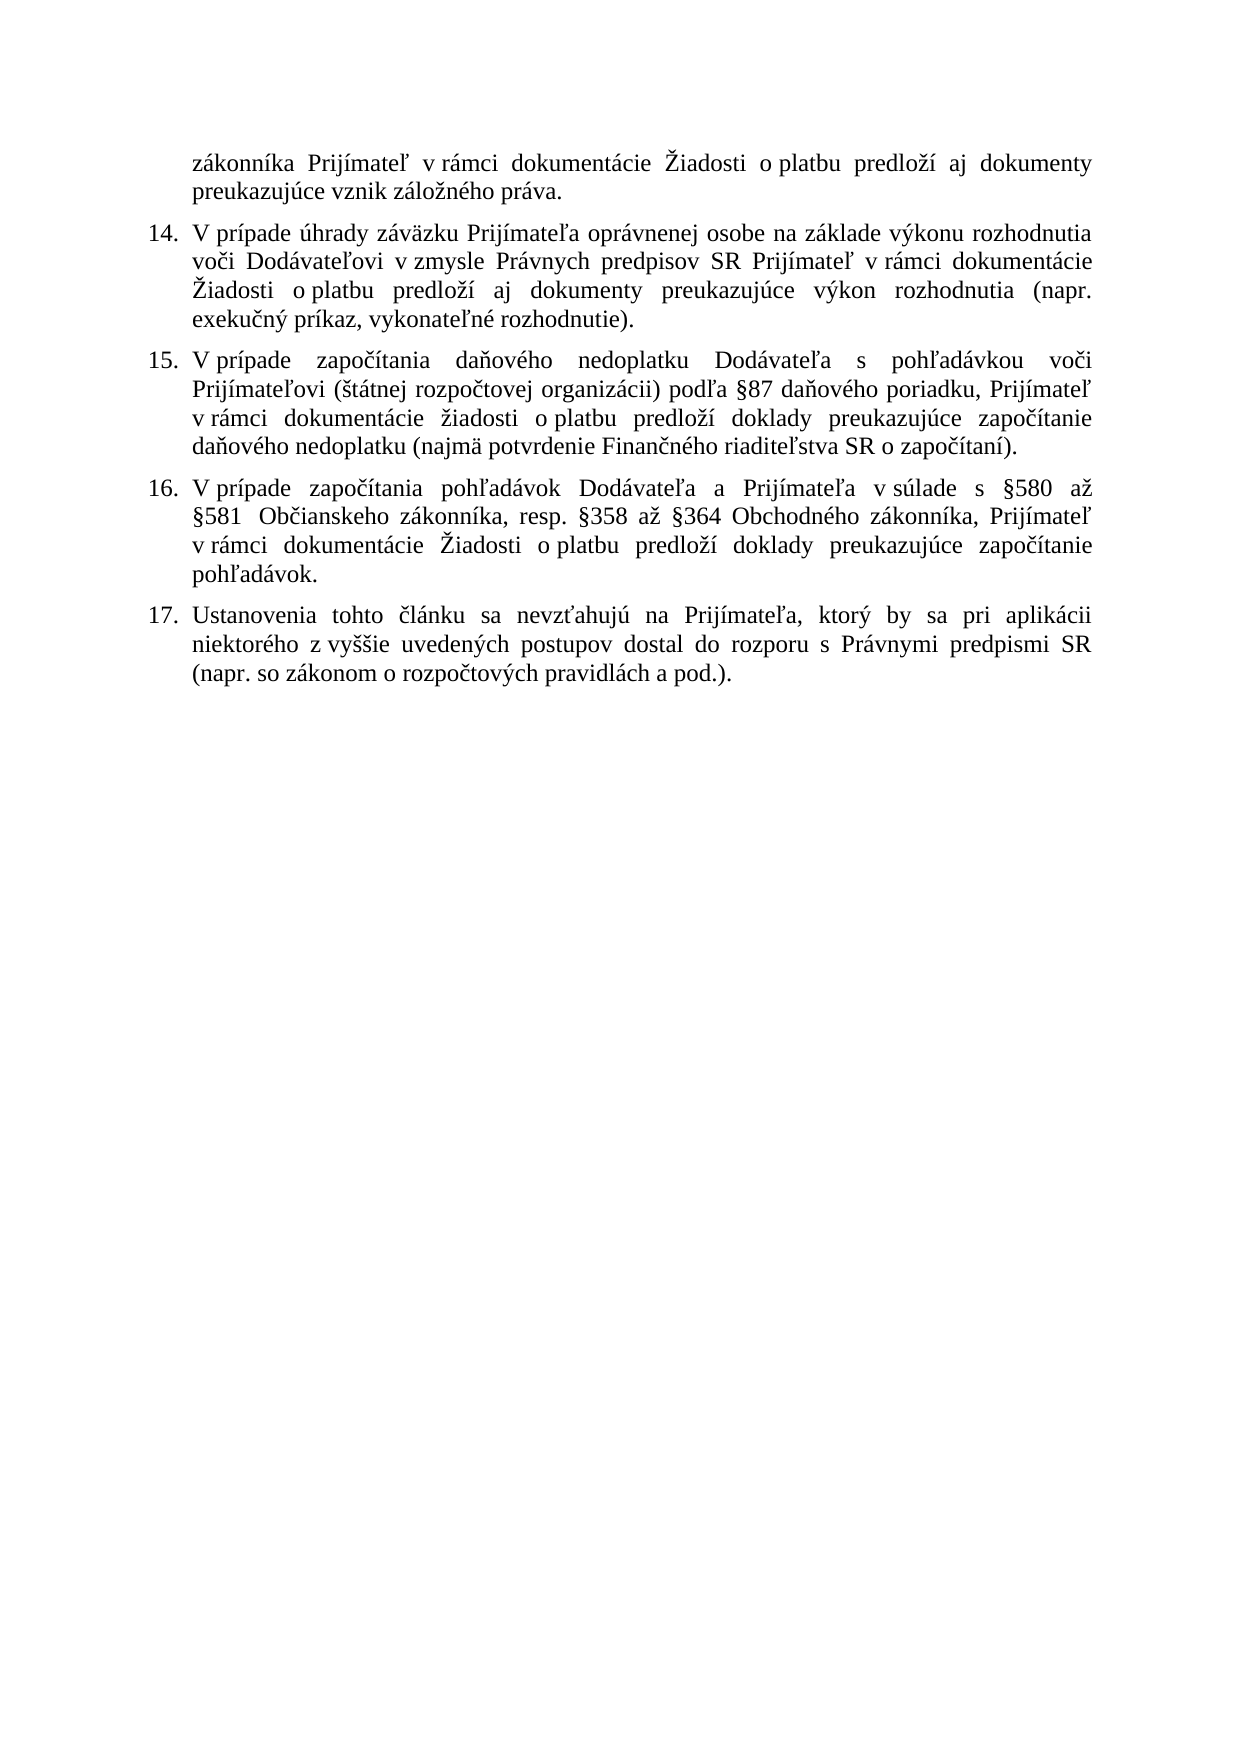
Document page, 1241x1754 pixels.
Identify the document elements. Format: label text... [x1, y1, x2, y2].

list V prípade úhrady záväzku Prijímateľa oprávnenej osobe na základe výkonu rozhodnutia voči Dodávateľovi v zmysle Právnych predpisov SR Prijímateľ v rámci dokumentácie Žiadosti o platbu predloží aj dokumenty preukazujúce výkon rozhodnutia (napr. exekučný príkaz, vykonateľné rozhodnutie). [148, 218, 1093, 333]
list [148, 148, 1093, 205]
list V prípade započítania pohľadávok Dodávateľa a Prijímateľa v súlade s §580 až §581 Občianskeho zákonníka, resp. §358 až §364 Obchodného zákonníka, Prijímateľ v rámci dokumentácie Žiadosti o platbu predloží doklady preukazujúce započítanie pohľadávok. [148, 473, 1093, 588]
list V prípade započítania daňového nedoplatku Dodávateľa s pohľadávkou voči Prijímateľovi (štátnej rozpočtovej organizácii) podľa §87 daňového poriadku, Prijímateľ v rámci dokumentácie žiadosti o platbu predloží doklady preukazujúce započítanie daňového nedoplatku (najmä potvrdenie Finančného riaditeľstva SR o započítaní). [148, 345, 1093, 460]
list Ustanovenia tohto článku sa nevzťahujú na Prijímateľa, ktorý by sa pri aplikácii niektorého z vyššie uvedených postupov dostal do rozporu s Právnymi predpismi SR (napr. so zákonom o rozpočtových pravidlách a pod.). [148, 600, 1093, 686]
